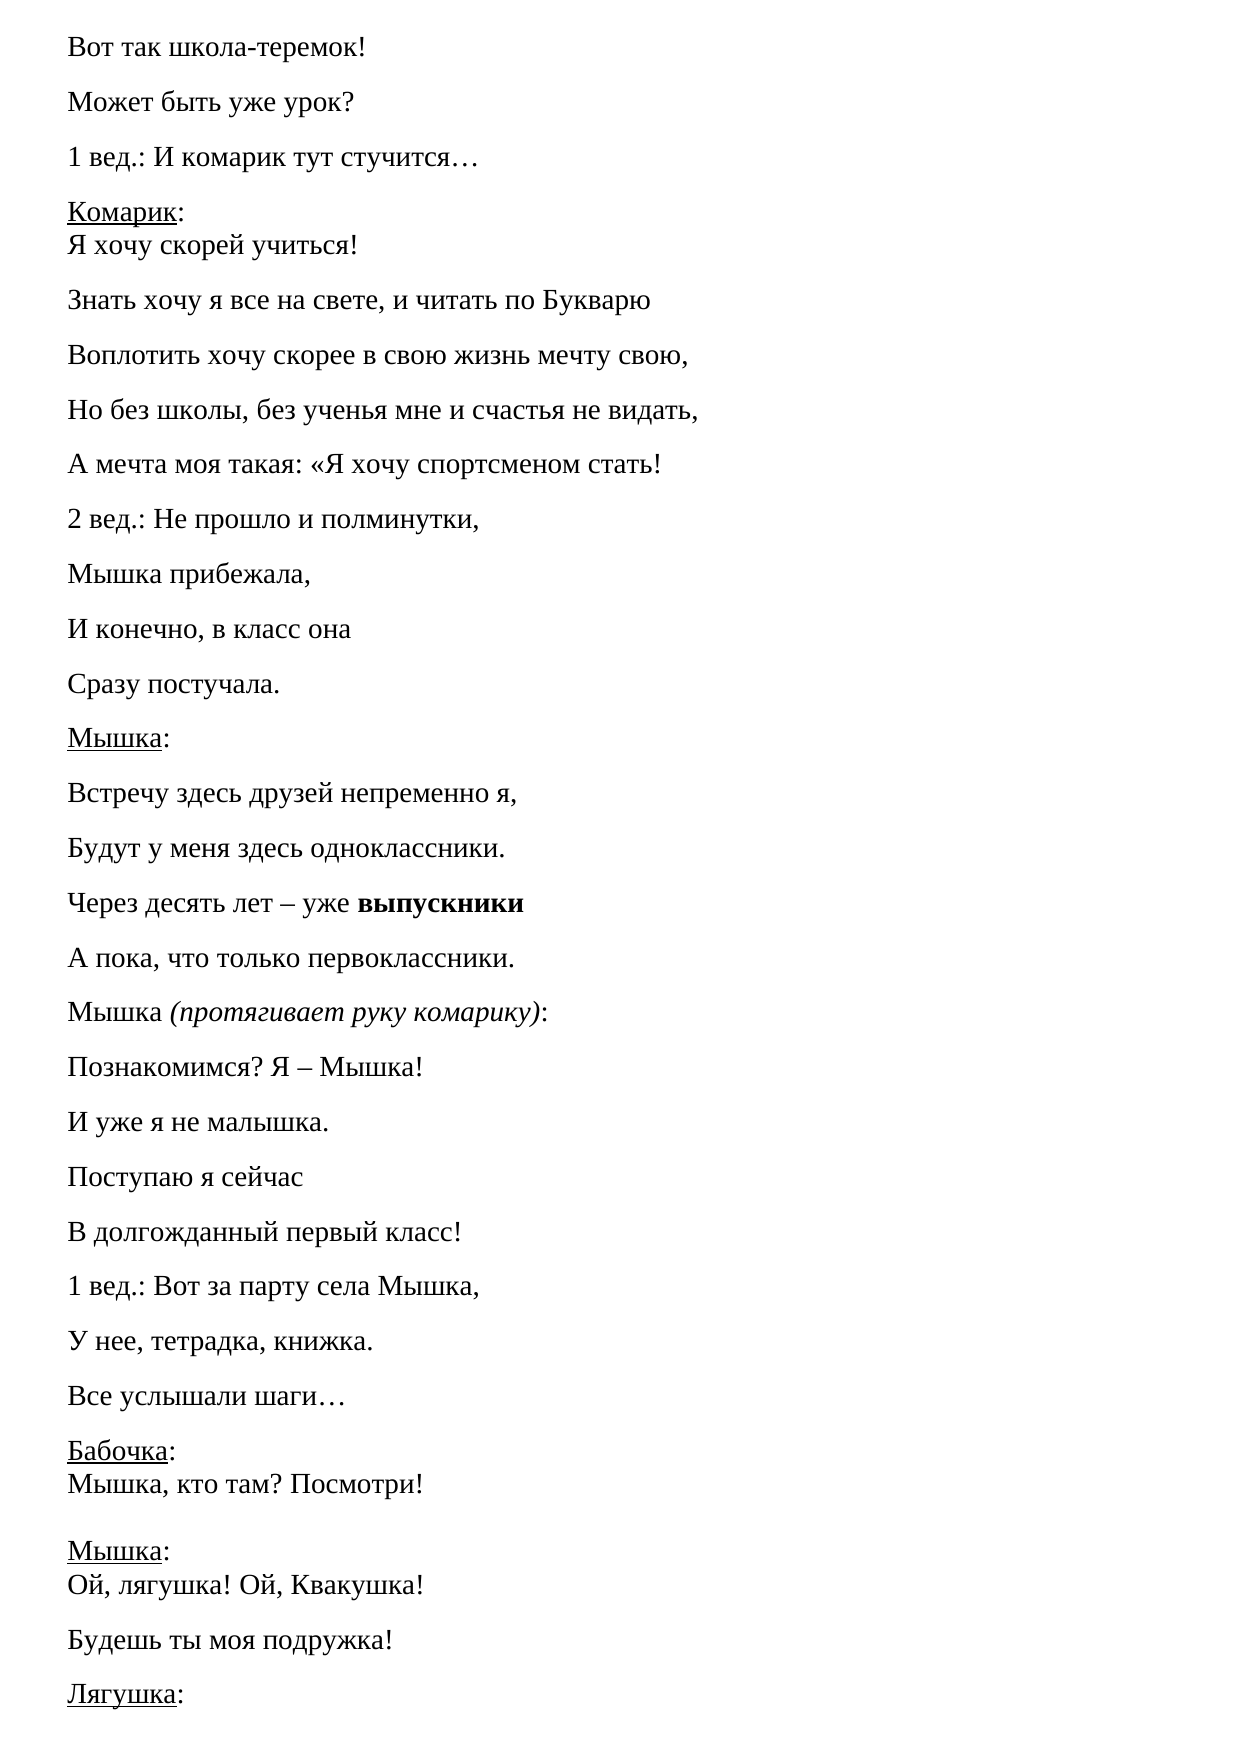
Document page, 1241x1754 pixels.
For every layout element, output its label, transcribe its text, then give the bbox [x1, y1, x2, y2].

text Но без школы, без ученья мне и счастья не видать, [29, 392, 1211, 425]
text И конечно, в класс она [29, 611, 1211, 644]
text В долгожданный первый класс! [29, 1214, 1211, 1247]
text Мышка: [29, 1533, 1211, 1567]
text Воплотить хочу скорее в свою жизнь мечту свою, [29, 337, 1211, 371]
text Мышка, кто там? Посмотри! [29, 1466, 1211, 1500]
text Может быть уже урок? [29, 84, 1211, 118]
text Вот так школа-теремок! [29, 29, 1211, 63]
text 1 вед.: Вот за парту села Мышка, [29, 1268, 1211, 1302]
text Познакомимся? Я – Мышка! [29, 1049, 1211, 1083]
text И уже я не малышка. [29, 1104, 1211, 1138]
text Сразу постучала. [29, 666, 1211, 699]
text Я хочу скорей учиться! [29, 227, 1211, 261]
text Через десять лет – уже выпускники [29, 885, 1211, 918]
text А мечта моя такая: «Я хочу спортсменом стать! [29, 447, 1211, 480]
text Поступаю я сейчас [29, 1159, 1211, 1192]
text Мышка: [29, 721, 1211, 754]
text Мышка прибежала, [29, 556, 1211, 590]
text Бабочка: [29, 1433, 1211, 1466]
text Будешь ты моя подружка! [29, 1622, 1211, 1655]
text 1 вед.: И комарик тут стучится… [29, 139, 1211, 173]
text А пока, что только первоклассники. [29, 940, 1211, 973]
text Будут у меня здесь одноклассники. [29, 830, 1211, 864]
text Встречу здесь друзей непременно я, [29, 775, 1211, 809]
text Ой, лягушка! Ой, Квакушка! [29, 1567, 1211, 1601]
text Все услышали шаги… [29, 1378, 1211, 1412]
text Комарик: [29, 194, 1211, 227]
text Лягушка: [29, 1677, 1211, 1710]
text Знать хочу я все на свете, и читать по Букварю [29, 282, 1211, 316]
text 2 вед.: Не прошло и полминутки, [29, 501, 1211, 535]
text У нее, тетрадка, книжка. [29, 1323, 1211, 1357]
text Мышка (протягивает руку комарику): [29, 994, 1211, 1028]
